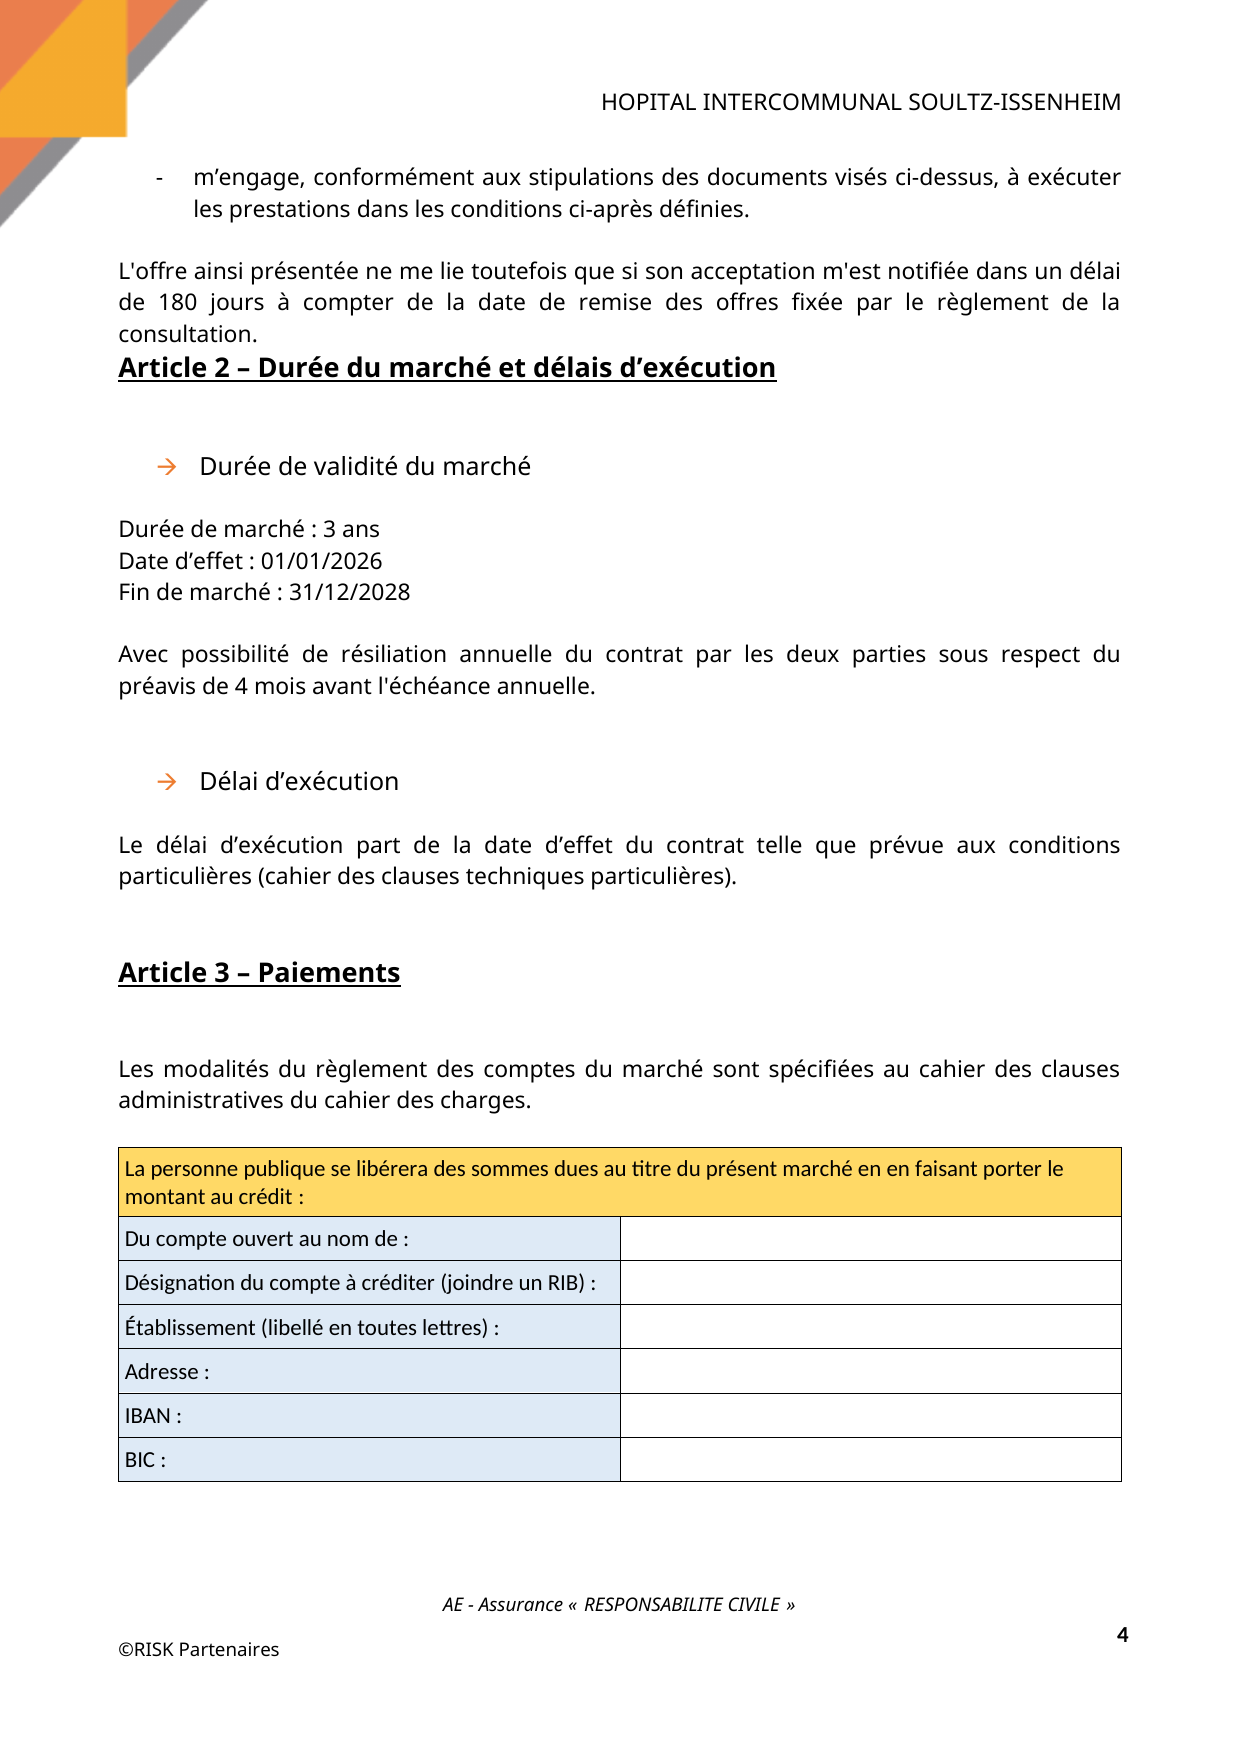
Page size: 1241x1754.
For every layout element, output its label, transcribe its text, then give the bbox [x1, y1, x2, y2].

table_cell [621, 1305, 1121, 1348]
text Date d’effet : 01/01/2026 [118, 545, 1122, 576]
table_cell [621, 1349, 1121, 1392]
subtitle Article 2 – Durée du marché et délais d’exécution [118, 349, 1122, 386]
table_cell Du compte ouvert au nom de : [119, 1217, 620, 1260]
table_cell Établissement (libellé en toutes lettres) : [119, 1305, 620, 1348]
table_cell [621, 1217, 1121, 1260]
text Avec possibilité de résiliation annuelle du contrat par les deux parties sous respect du préavis de 4 mois avant l'échéance annuelle. [118, 638, 1122, 701]
subtitle Article 3 – Paiements [118, 954, 1122, 991]
text Les modalités du règlement des comptes du marché sont spécifiées au cahier des clauses administratives du cahier des charges. [118, 1053, 1122, 1116]
table_cell Désignation du compte à créditer (joindre un RIB) : [119, 1261, 620, 1304]
table_cell BIC : [119, 1438, 620, 1481]
table_cell Adresse : [119, 1349, 620, 1392]
list Durée de validité du marché [156, 448, 1122, 482]
picture [0, 0, 250, 272]
text Le délai d’exécution part de la date d’effet du contrat telle que prévue aux conditions particulières (cahier des clauses techniques particulières). [118, 829, 1122, 891]
table_cell IBAN : [119, 1394, 620, 1437]
table_header La personne publique se libérera des sommes dues au titre du présent marché en en faisant porter le montant au crédit : [119, 1148, 1121, 1216]
list m’engage, conformément aux stipulations des documents visés ci-dessus, à exécuter les prestations dans les conditions ci-après définies. [156, 161, 1122, 224]
list Délai d’exécution [156, 763, 1122, 797]
text L'offre ainsi présentée ne me lie toutefois que si son acceptation m'est notifiée dans un délai de 180 jours à compter de la date de remise des offres fixée par le règlement de la consultation. [118, 255, 1122, 349]
text Fin de marché : 31/12/2028 [118, 576, 1122, 607]
table_cell [621, 1438, 1121, 1481]
table_cell [621, 1261, 1121, 1304]
text Durée de marché : 3 ans [118, 513, 1122, 545]
table_cell [621, 1394, 1121, 1437]
